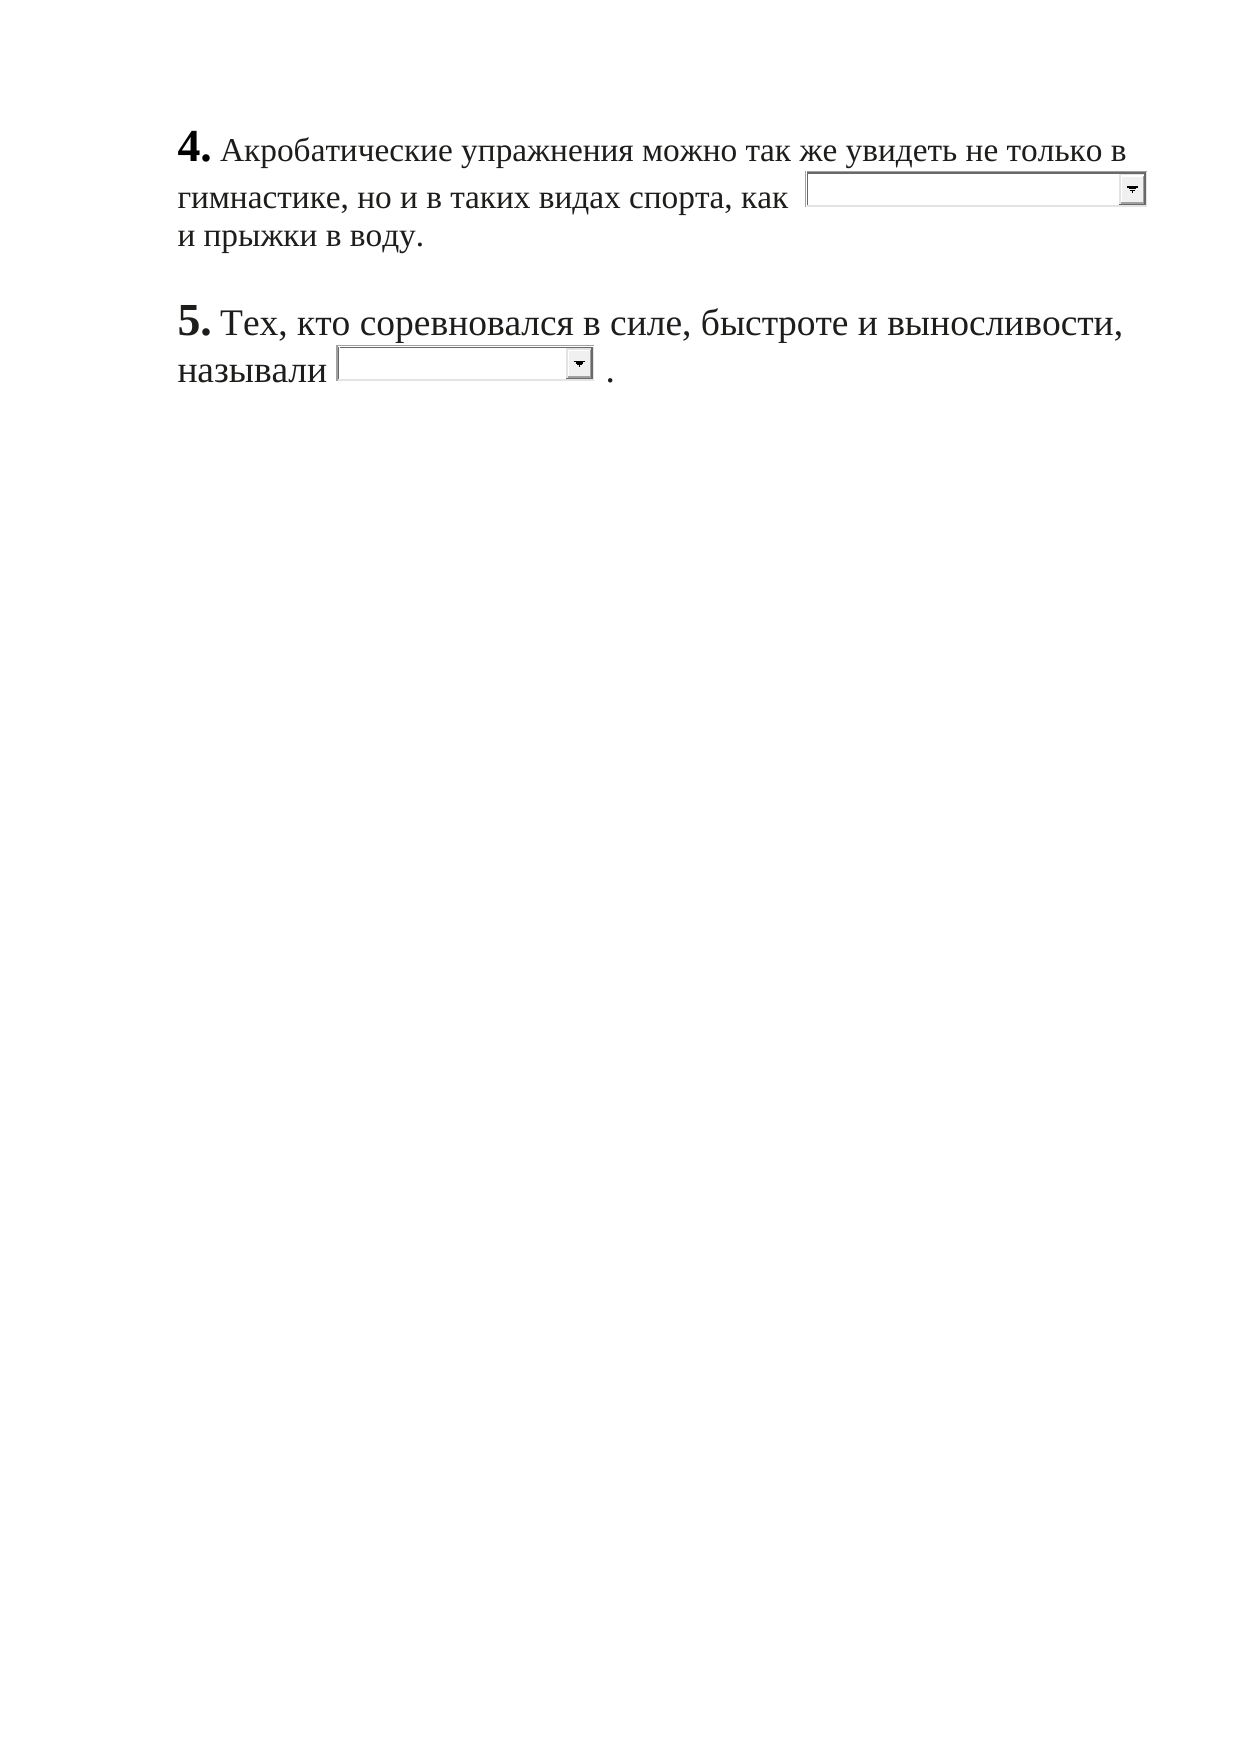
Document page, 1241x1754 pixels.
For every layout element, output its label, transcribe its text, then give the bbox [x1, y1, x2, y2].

text 5. Тех, кто соревновался в силе, быстроте и выносливости, называли . [177, 292, 1152, 391]
text 4. Акробатические упражнения можно так же увидеть не только в гимнастике, но и в таких видах спорта, как и прыжки в воду. [177, 118, 1152, 254]
